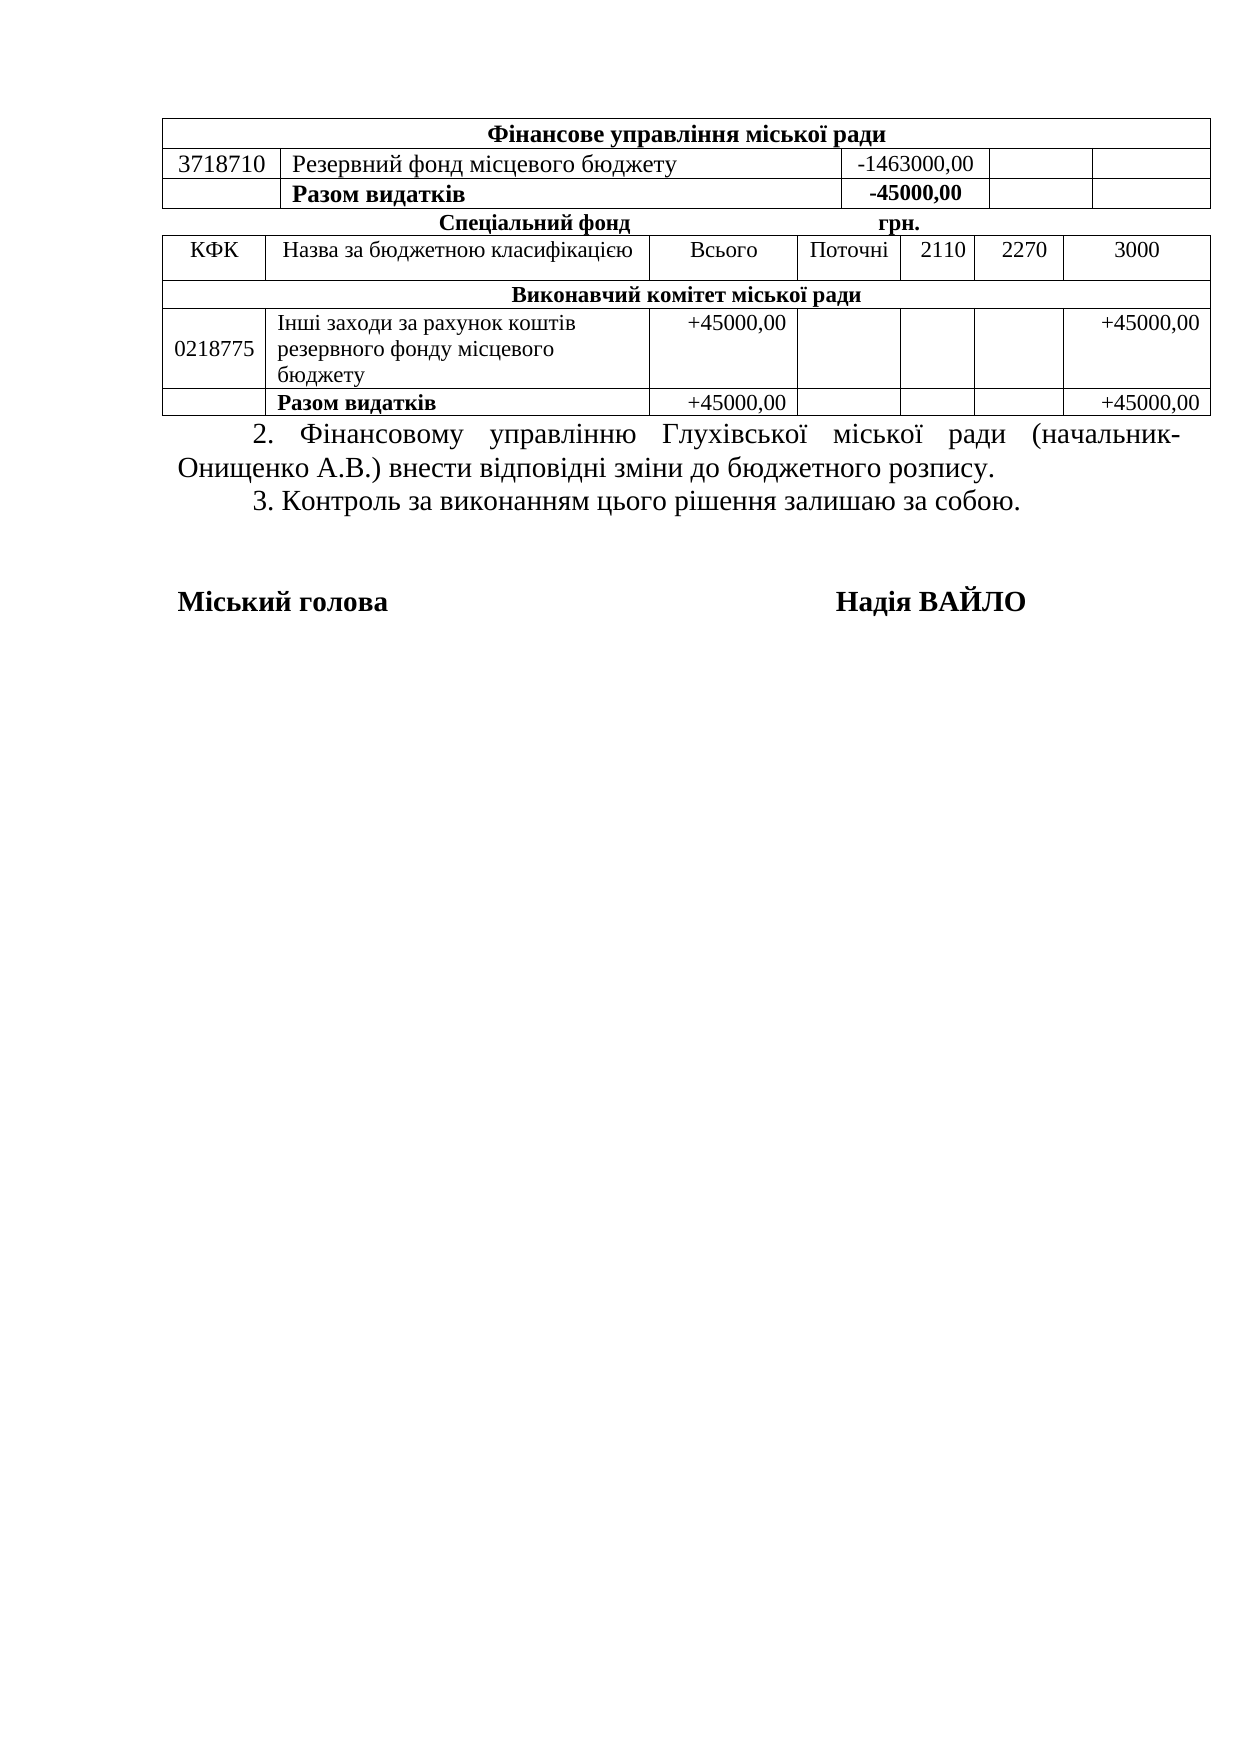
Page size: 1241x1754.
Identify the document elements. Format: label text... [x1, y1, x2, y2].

table_cell Виконавчий комітет міської ради [163, 281, 1210, 308]
table_header 2270 [975, 236, 1063, 280]
table_header Всього [650, 236, 797, 280]
table_cell [901, 309, 974, 388]
table_header Поточні [798, 236, 900, 280]
text Міський голова Надія ВАЙЛО [177, 584, 1181, 618]
table_cell -1463000,00 [842, 149, 989, 178]
table_cell Разом видатків [281, 179, 841, 207]
table_cell Резервний фонд місцевого бюджету [281, 149, 841, 178]
table_header Назва за бюджетною класифікацією [266, 236, 649, 280]
table_cell 0218775 [163, 309, 265, 388]
table_cell [1093, 149, 1210, 178]
text Спеціальний фонд грн. [177, 209, 1181, 235]
table_cell [798, 309, 900, 388]
table_cell [798, 389, 900, 415]
table_cell 3718710 [163, 149, 280, 178]
text 3. Контроль за виконанням цього рішення залишаю за собою. [177, 483, 1181, 517]
table_cell Інші заходи за рахунок коштів резервного фонду місцевого бюджету [266, 309, 649, 388]
table_cell +45000,00 [1064, 309, 1210, 388]
table_cell [163, 389, 265, 415]
text 2. Фінансовому управлінню Глухівської міської ради (начальник- Онищенко А.В.) внести відповідні зміни до бюджетного розпису. [177, 416, 1181, 483]
table_cell Фінансове управління міської ради [163, 119, 1210, 148]
table_cell -45000,00 [842, 179, 989, 207]
table_cell [1093, 179, 1210, 207]
table_cell +45000,00 [650, 389, 797, 415]
table_cell [975, 389, 1063, 415]
table_cell Разом видатків [266, 389, 649, 415]
table_cell [901, 389, 974, 415]
table_cell [163, 179, 280, 207]
table_cell [990, 179, 1092, 207]
table_cell [990, 149, 1092, 178]
table_header 3000 [1064, 236, 1210, 280]
table_header КФК [163, 236, 265, 280]
table_header 2110 [901, 236, 974, 280]
table_cell +45000,00 [1064, 389, 1210, 415]
table_cell +45000,00 [650, 309, 797, 388]
table_cell [975, 309, 1063, 388]
